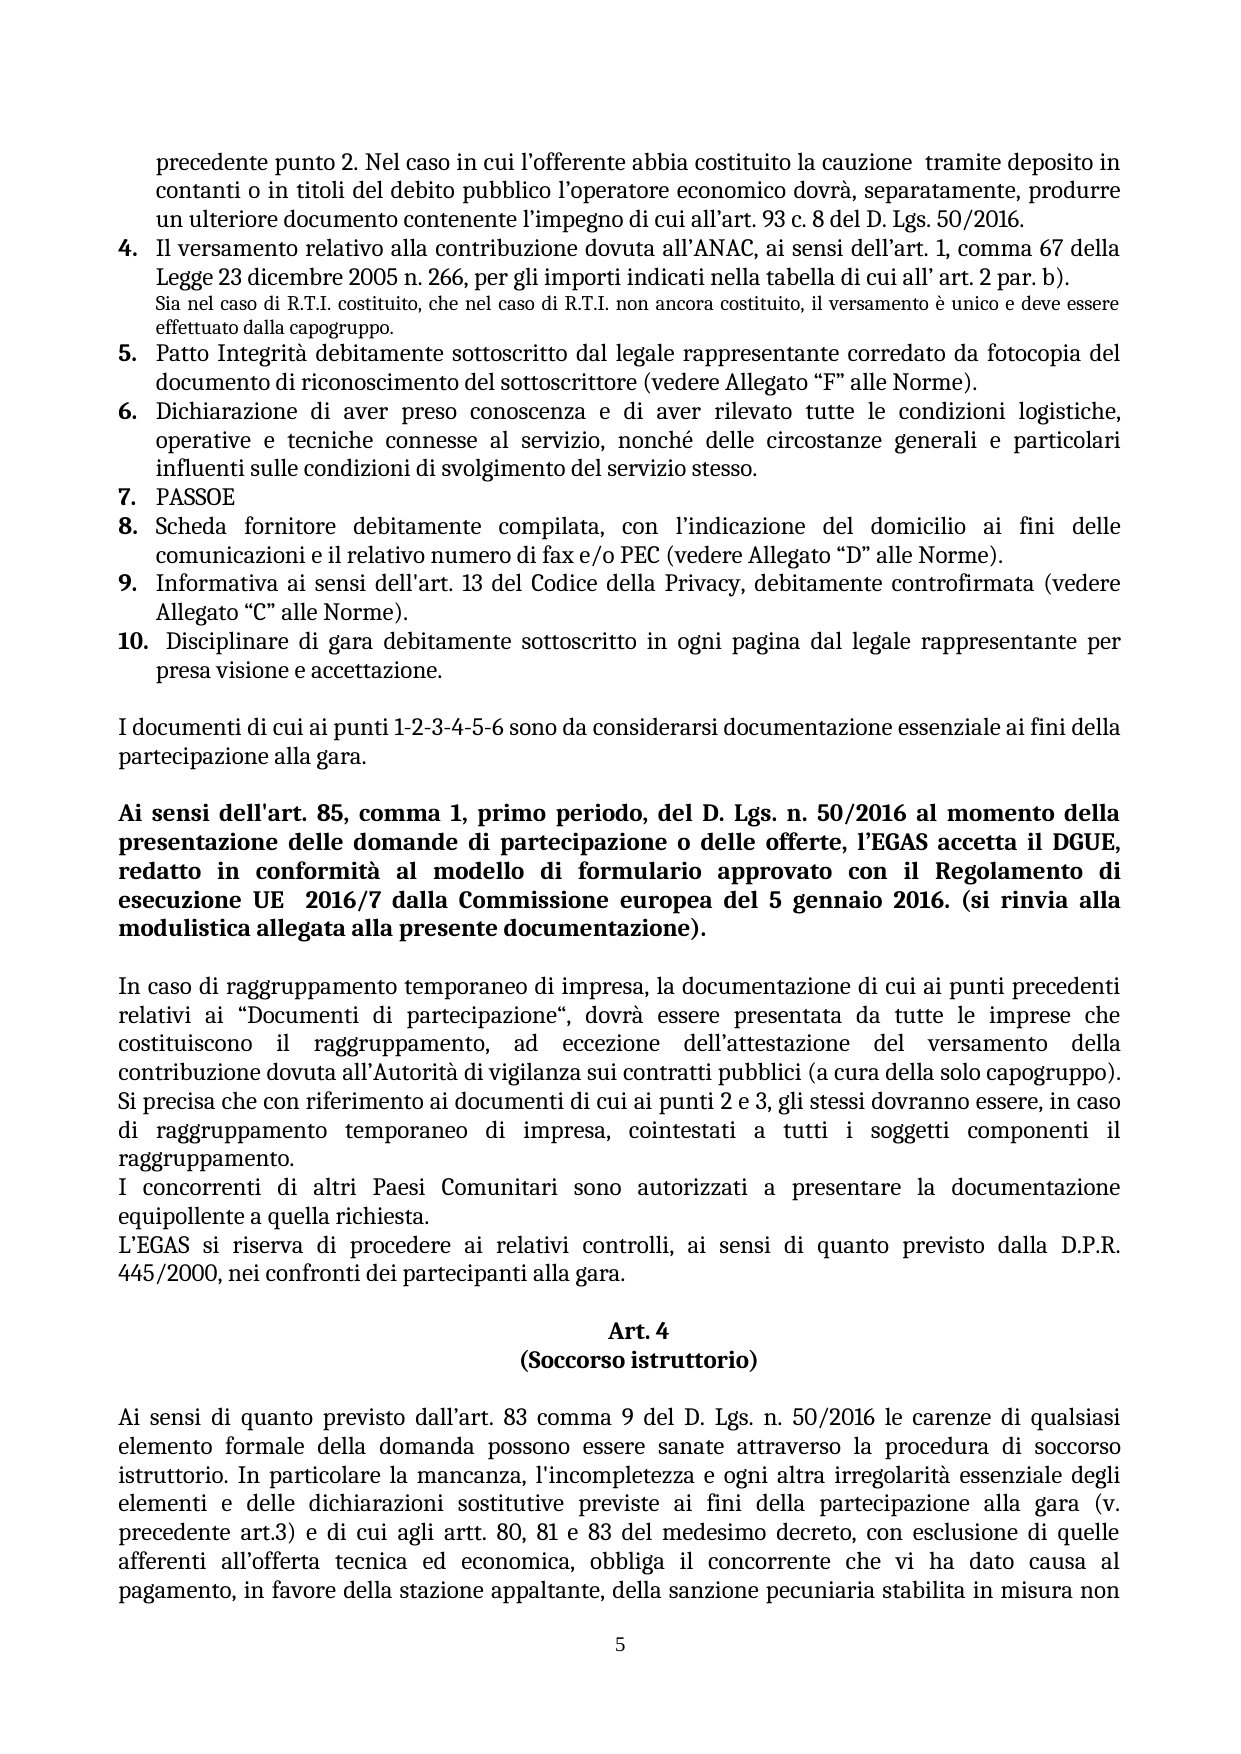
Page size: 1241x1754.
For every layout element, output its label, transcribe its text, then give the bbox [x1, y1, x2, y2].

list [118, 148, 1122, 234]
list Patto Integrità debitamente sottoscritto dal legale rappresentante corredato da fotocopia del documento di riconoscimento del sottoscrittore (vedere Allegato “F” alle Norme). [118, 339, 1122, 397]
list Disciplinare di gara debitamente sottoscritto in ogni pagina dal legale rappresentante per presa visione e accettazione. [118, 627, 1122, 684]
list Scheda fornitore debitamente compilata, con l’indicazione del domicilio ai fini delle comunicazioni e il relativo numero di fax e/o PEC (vedere Allegato “D” alle Norme). [118, 512, 1122, 569]
list PASSOE [118, 483, 1122, 512]
text I concorrenti di altri Paesi Comunitari sono autorizzati a presentare la documentazione equipollente a quella richiesta. [118, 1173, 1122, 1231]
list Dichiarazione di aver preso conoscenza e di aver rilevato tutte le condizioni logistiche, operative e tecniche connesse al servizio, nonché delle circostanze generali e particolari influenti sulle condizioni di svolgimento del servizio stesso. [118, 397, 1122, 483]
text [118, 1403, 1122, 1604]
text Ai sensi dell'art. 85, comma 1, primo periodo, del D. Lgs. n. 50/2016 al momento della presentazione delle domande di partecipazione o delle offerte, l’EGAS accetta il DGUE, redatto in conformità al modello di formulario approvato con il Regolamento di esecuzione UE 2016/7 dalla Commissione europea del 5 gennaio 2016. (si rinvia alla modulistica allegata alla presente documentazione). [118, 799, 1122, 943]
text I documenti di cui ai punti 1-2-3-4-5-6 sono da considerarsi documentazione essenziale ai fini della partecipazione alla gara. [118, 713, 1122, 771]
text (Soccorso istruttorio) [156, 1346, 1122, 1374]
text In caso di raggruppamento temporaneo di impresa, la documentazione di cui ai punti precedenti relativi ai “Documenti di partecipazione“, dovrà essere presentata da tutte le imprese che costituiscono il raggruppamento, ad eccezione dell’attestazione del versamento della contribuzione dovuta all’Autorità di vigilanza sui contratti pubblici (a cura della solo capogruppo). Si precisa che con riferimento ai documenti di cui ai punti 2 e 3, gli stessi dovranno essere, in caso di raggruppamento temporaneo di impresa, cointestati a tutti i soggetti componenti il raggruppamento. [118, 972, 1122, 1173]
text L’EGAS si riserva di procedere ai relativi controlli, ai sensi di quanto previsto dalla D.P.R. 445/2000, nei confronti dei partecipanti alla gara. [118, 1231, 1122, 1288]
list Informativa ai sensi dell'art. 13 del Codice della Privacy, debitamente controfirmata (vedere Allegato “C” alle Norme). [118, 569, 1122, 627]
list Il versamento relativo alla contribuzione dovuta all’ANAC, ai sensi dell’art. 1, comma 67 della Legge 23 dicembre 2005 n. 266, per gli importi indicati nella tabella di cui all’ art. 2 par. b). [118, 234, 1122, 291]
text Art. 4 [156, 1317, 1122, 1346]
text Sia nel caso di R.T.I. costituito, che nel caso di R.T.I. non ancora costituito, il versamento è unico e deve essere effettuato dalla capogruppo. [156, 291, 1122, 339]
